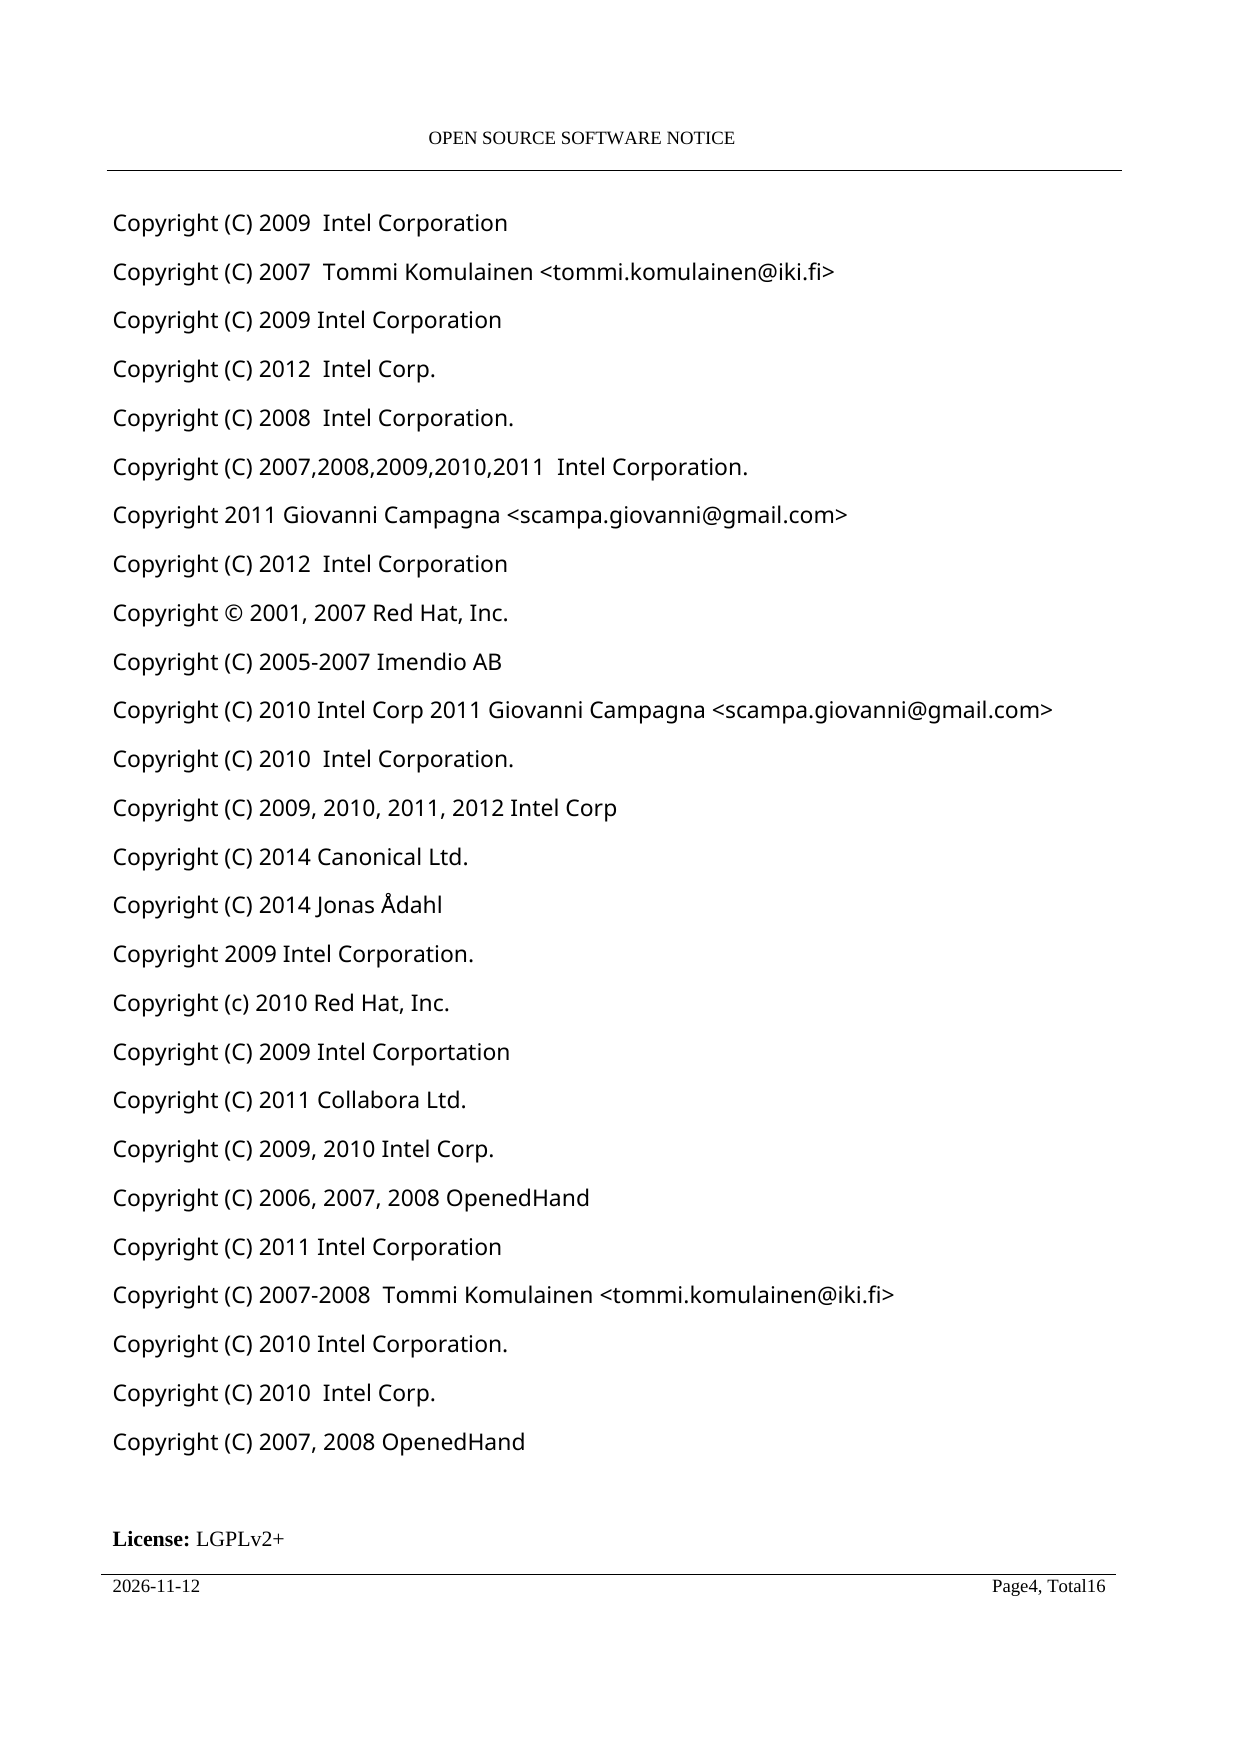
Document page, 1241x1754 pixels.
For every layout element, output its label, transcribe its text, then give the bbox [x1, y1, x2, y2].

text License: LGPLv2+ [112, 1523, 1128, 1555]
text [112, 206, 1128, 1506]
